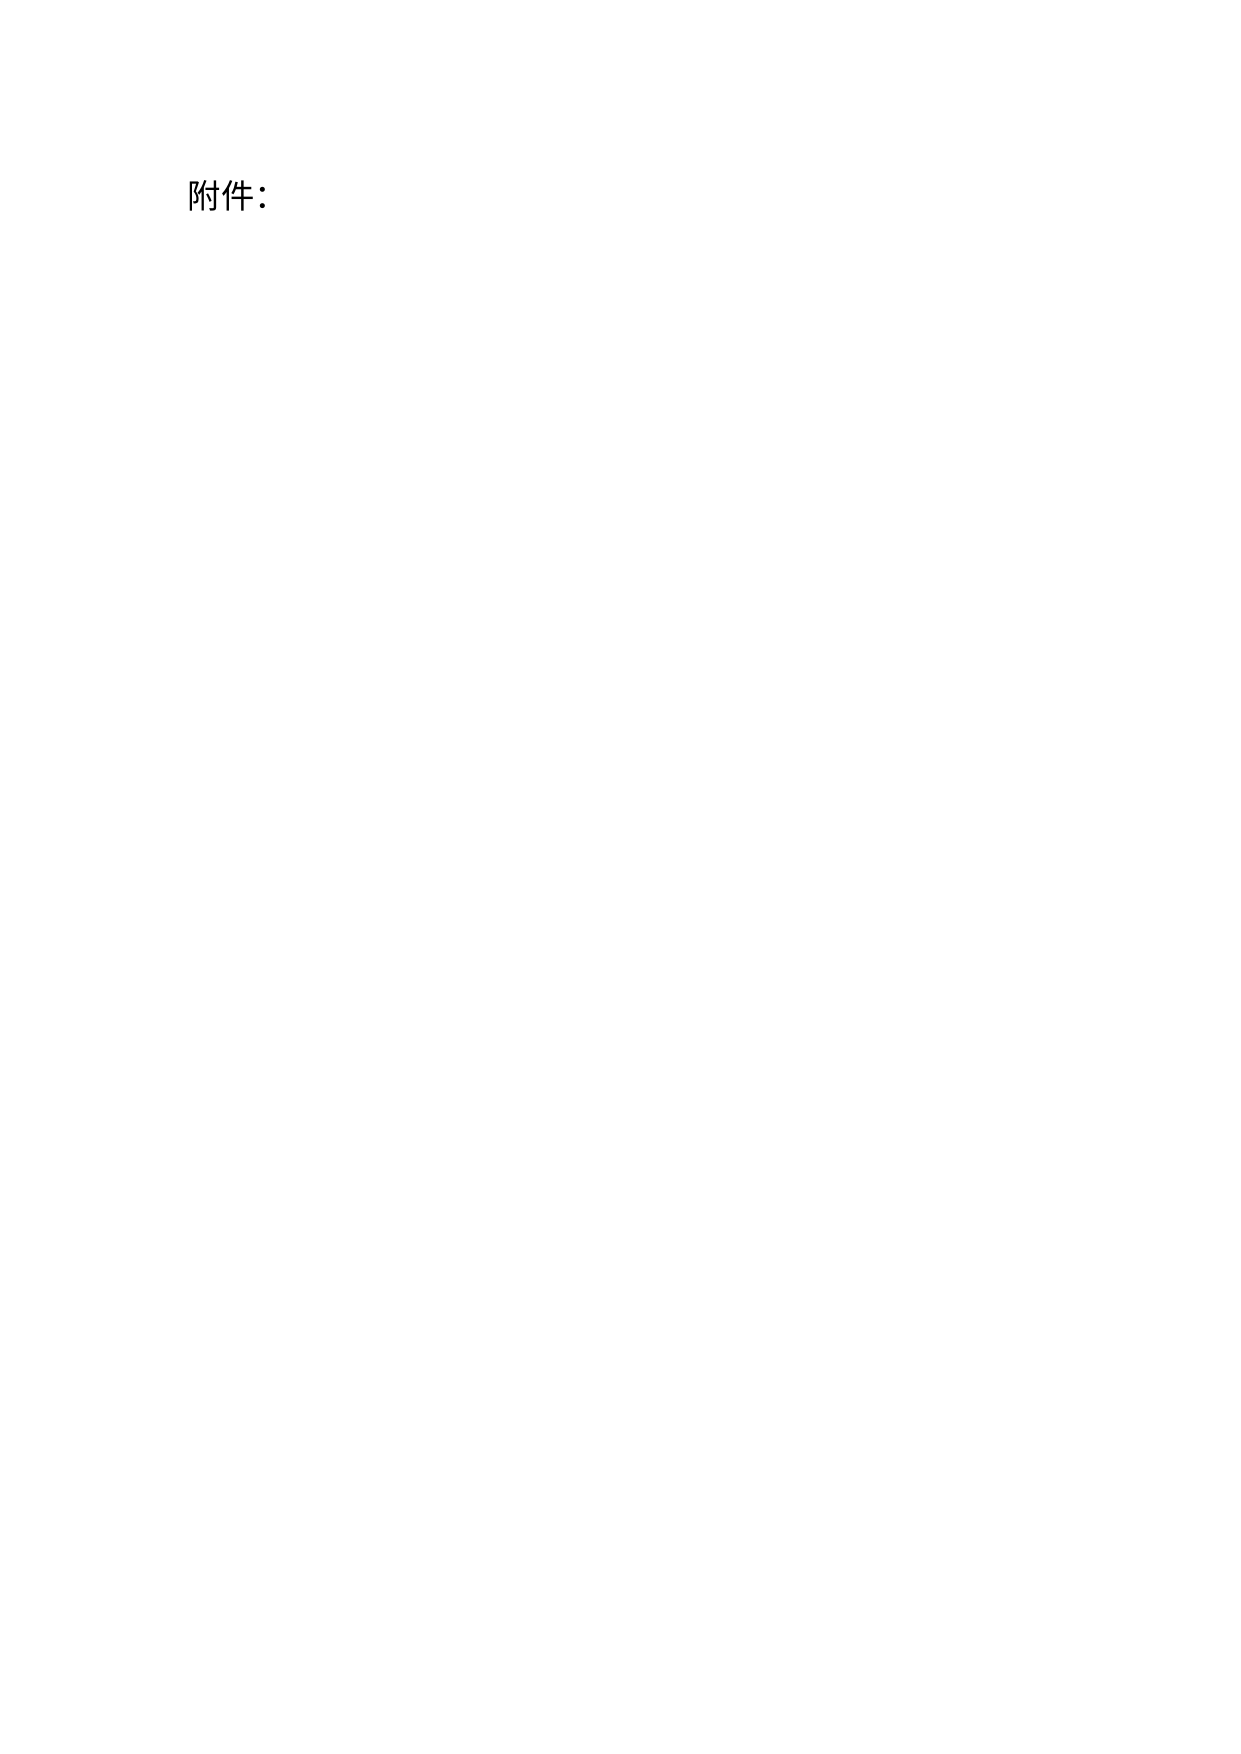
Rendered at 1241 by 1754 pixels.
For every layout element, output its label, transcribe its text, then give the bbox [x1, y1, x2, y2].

text 附件： [187, 162, 1053, 227]
